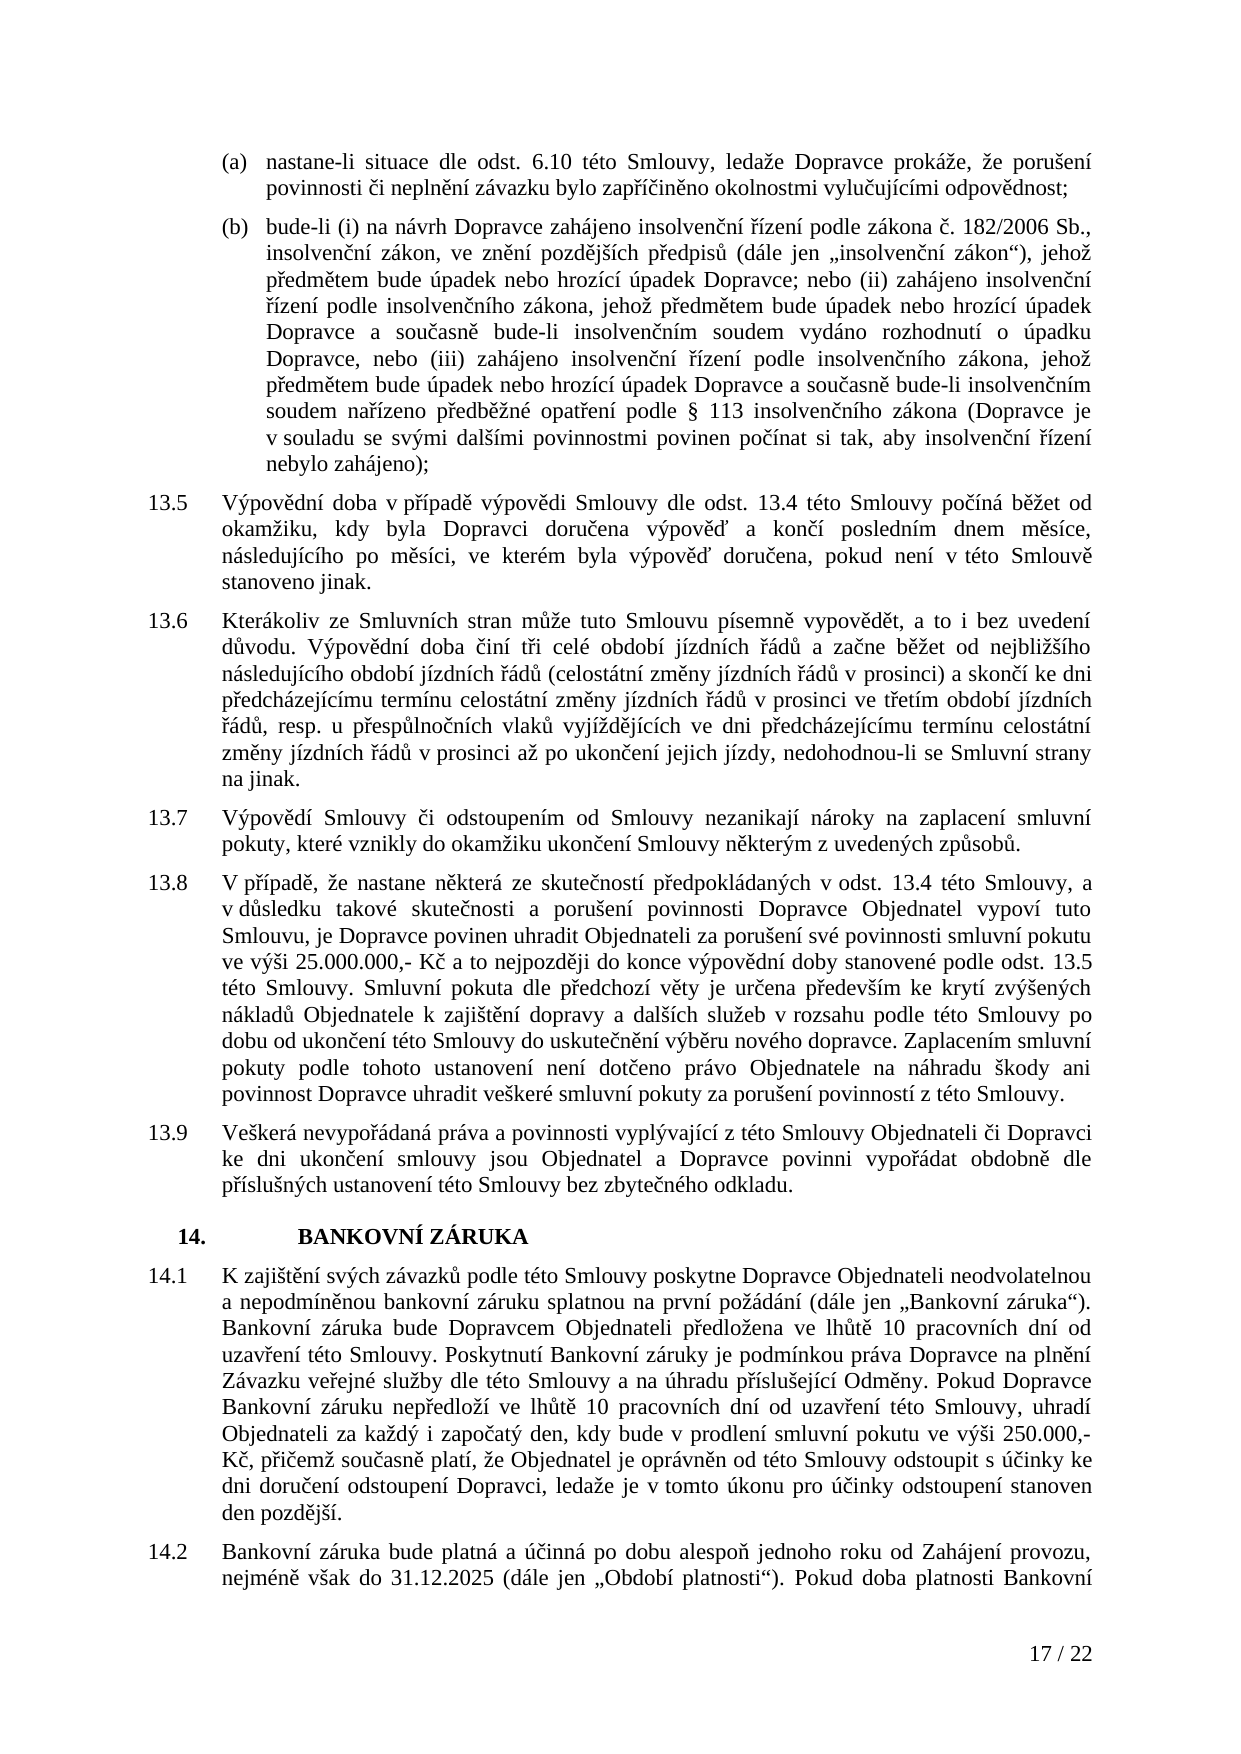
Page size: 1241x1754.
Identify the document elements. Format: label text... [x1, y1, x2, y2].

text V případě, že nastane některá ze skutečností předpokládaných v odst. 13.4 této Smlouvy, a v důsledku takové skutečnosti a porušení povinnosti Dopravce Objednatel vypoví tuto Smlouvu, je Dopravce povinen uhradit Objednateli za porušení své povinnosti smluvní pokutu ve výši 25.000.000,- Kč a to nejpozději do konce výpovědní doby stanovené podle odst. 13.5 této Smlouvy. Smluvní pokuta dle předchozí věty je určena především ke krytí zvýšených nákladů Objednatele k zajištění dopravy a dalších služeb v rozsahu podle této Smlouvy po dobu od ukončení této Smlouvy do uskutečnění výběru nového dopravce. Zaplacením smluvní pokuty podle tohoto ustanovení není dotčeno právo Objednatele na náhradu škody ani povinnost Dopravce uhradit veškeré smluvní pokuty za porušení povinností z této Smlouvy. [148, 869, 1092, 1106]
text Kterákoliv ze Smluvních stran může tuto Smlouvu písemně vypovědět, a to i bez uvedení důvodu. Výpovědní doba činí tři celé období jízdních řádů a začne běžet od nejbližšího následujícího období jízdních řádů (celostátní změny jízdních řádů v prosinci) a skončí ke dni předcházejícímu termínu celostátní změny jízdních řádů v prosinci ve třetím období jízdních řádů, resp. u přespůlnočních vlaků vyjíždějících ve dni předcházejícímu termínu celostátní změny jízdních řádů v prosinci až po ukončení jejich jízdy, nedohodnou-li se Smluvní strany na jinak. [148, 607, 1092, 791]
text Veškerá nevypořádaná práva a povinnosti vyplývající z této Smlouvy Objednateli či Dopravci ke dni ukončení smlouvy jsou Objednatel a Dopravce povinni vypořádat obdobně dle příslušných ustanovení této Smlouvy bez zbytečného odkladu. [148, 1119, 1092, 1198]
text nastane-li situace dle odst. 6.10 této Smlouvy, ledaže Dopravce prokáže, že porušení povinnosti či neplnění závazku bylo zapříčiněno okolnostmi vylučujícími odpovědnost; [222, 148, 1092, 200]
subtitle BANKOVNÍ záruka [177, 1223, 1092, 1249]
text bude-li (i) na návrh Dopravce zahájeno insolvenční řízení podle zákona č. 182/2006 Sb., insolvenční zákon, ve znění pozdějších předpisů (dále jen „insolvenční zákon“), jehož předmětem bude úpadek nebo hrozící úpadek Dopravce; nebo (ii) zahájeno insolvenční řízení podle insolvenčního zákona, jehož předmětem bude úpadek nebo hrozící úpadek Dopravce a současně bude-li insolvenčním soudem vydáno rozhodnutí o úpadku Dopravce, nebo (iii) zahájeno insolvenční řízení podle insolvenčního zákona, jehož předmětem bude úpadek nebo hrozící úpadek Dopravce a současně bude-li insolvenčním soudem nařízeno předběžné opatření podle § 113 insolvenčního zákona (Dopravce je v souladu se svými dalšími povinnostmi povinen počínat si tak, aby insolvenční řízení nebylo zahájeno); [222, 213, 1092, 476]
text Výpovědí Smlouvy či odstoupením od Smlouvy nezanikají nároky na zaplacení smluvní pokuty, které vznikly do okamžiku ukončení Smlouvy některým z uvedených způsobů. [148, 804, 1092, 857]
text Výpovědní doba v případě výpovědi Smlouvy dle odst. 13.4 této Smlouvy počíná běžet od okamžiku, kdy byla Dopravci doručena výpověď a končí posledním dnem měsíce, následujícího po měsíci, ve kterém byla výpověď doručena, pokud není v této Smlouvě stanoveno jinak. [148, 489, 1092, 594]
text K zajištění svých závazků podle této Smlouvy poskytne Dopravce Objednateli neodvolatelnou a nepodmíněnou bankovní záruku splatnou na první požádání (dále jen „Bankovní záruka“). Bankovní záruka bude Dopravcem Objednateli předložena ve lhůtě 10 pracovních dní od uzavření této Smlouvy. Poskytnutí Bankovní záruky je podmínkou práva Dopravce na plnění Závazku veřejné služby dle této Smlouvy a na úhradu příslušející Odměny. Pokud Dopravce Bankovní záruku nepředloží ve lhůtě 10 pracovních dní od uzavření této Smlouvy, uhradí Objednateli za každý i započatý den, kdy bude v prodlení smluvní pokutu ve výši 250.000,- Kč, přičemž současně platí, že Objednatel je oprávněn od této Smlouvy odstoupit s účinky ke dni doručení odstoupení Dopravci, ledaže je v tomto úkonu pro účinky odstoupení stanoven den pozdější. [148, 1262, 1092, 1525]
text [148, 1538, 1092, 1590]
